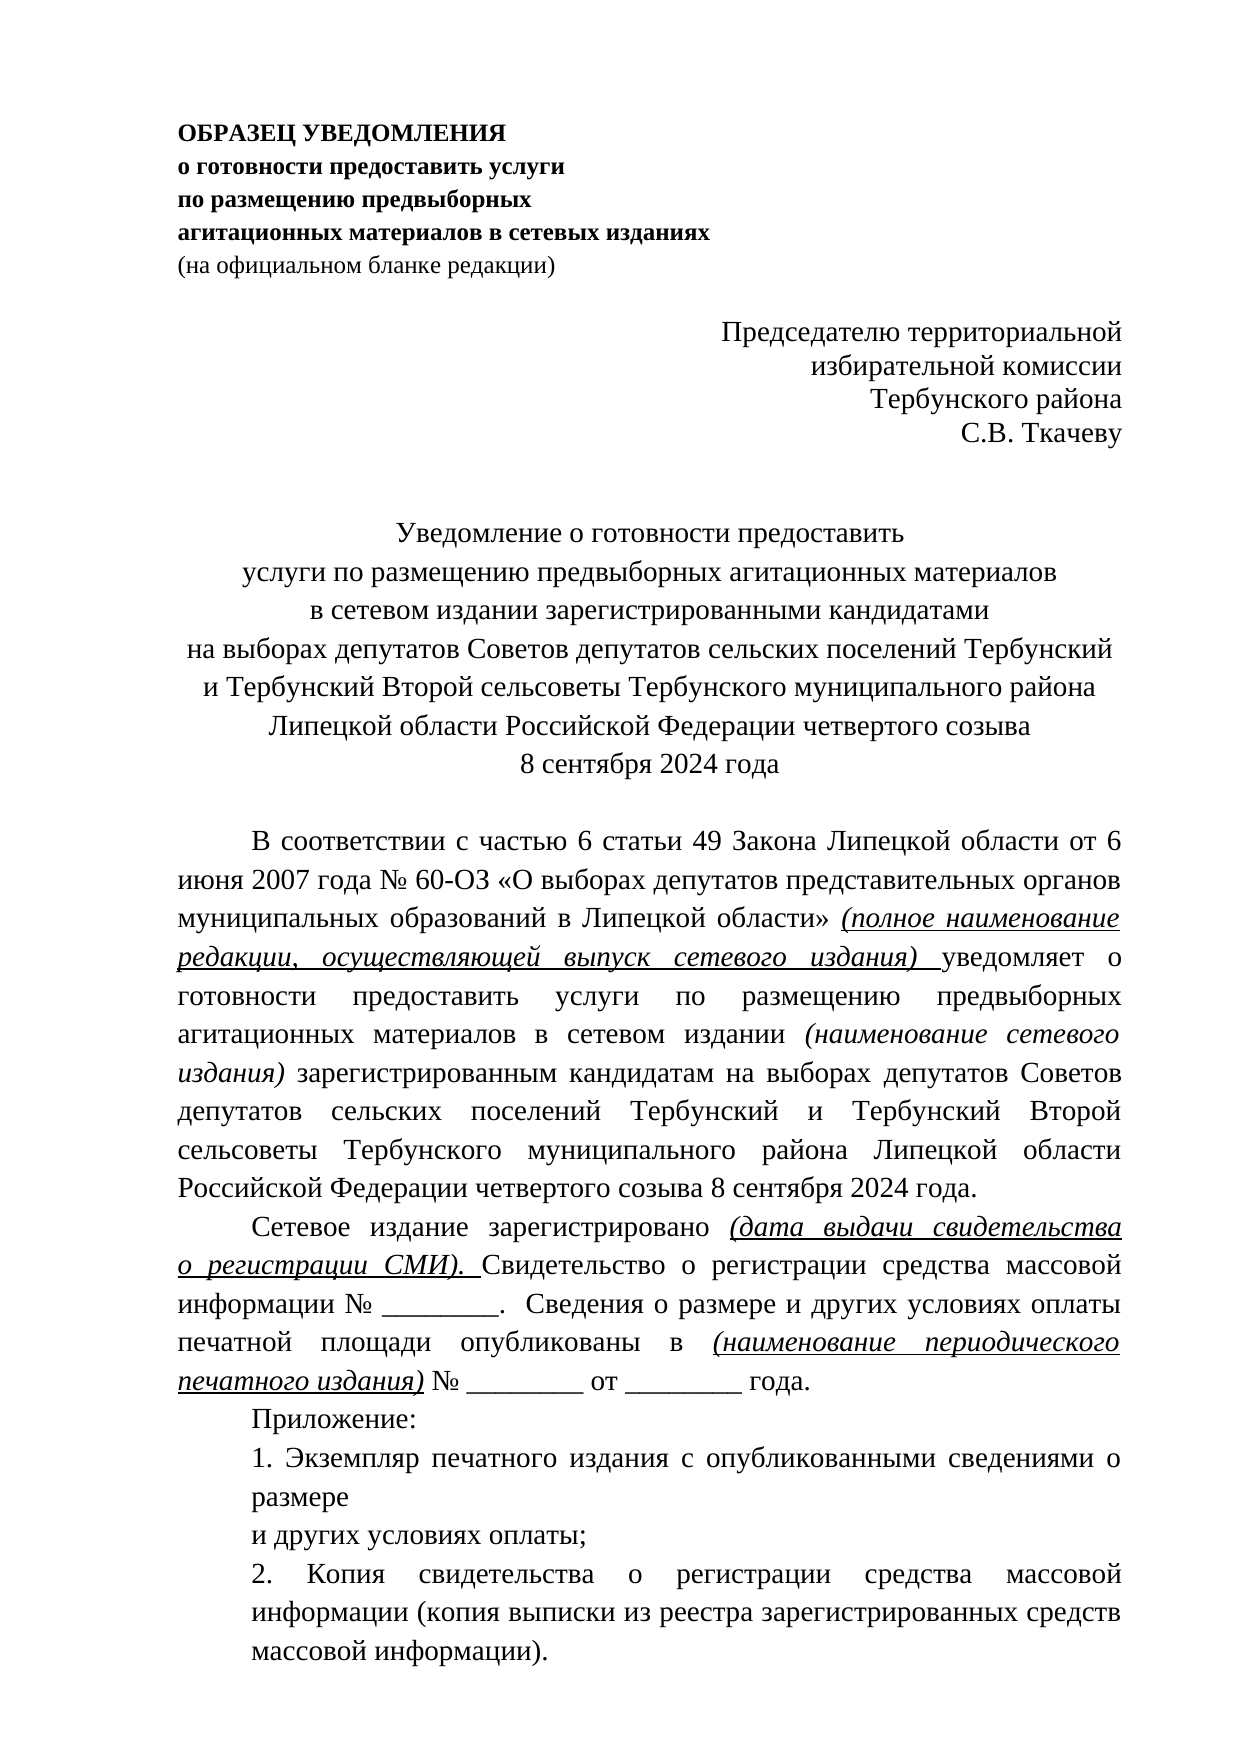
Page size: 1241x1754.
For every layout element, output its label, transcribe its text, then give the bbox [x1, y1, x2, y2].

text о готовности предоставить услуги [177, 151, 1122, 180]
text Приложение: [251, 1402, 1122, 1435]
text С.В. Ткачеву [177, 415, 1122, 448]
text услуги по размещению предвыборных агитационных материалов в сетевом издании зарегистрированными кандидатами [177, 554, 1122, 626]
text на выборах депутатов Советов депутатов сельских поселений Тербунский и Тербунский Второй сельсоветы Тербунского муниципального района Липецкой области Российской Федерации четвертого созыва [177, 631, 1122, 741]
text (на официальном бланке редакции) [177, 250, 1122, 279]
text Уведомление о готовности предоставить [177, 515, 1122, 549]
text 2. Копия свидетельства о регистрации средства массовой информации (копия выписки из реестра зарегистрированных средств массовой информации). [251, 1556, 1122, 1666]
text Тербунского района [177, 381, 1122, 415]
text 8 сентября 2024 года [177, 746, 1122, 780]
text Председателю территориальной [177, 314, 1122, 348]
text избирательной комиссии [177, 348, 1122, 381]
text В соответствии с частью 6 статьи 49 Закона Липецкой области от 6 июня 2007 года № 60-ОЗ «О выборах депутатов представительных органов муниципальных образований в Липецкой области» (полное наименование редакции, осуществляющей выпуск сетевого издания) уведомляет о готовности предоставить услуги по размещению предвыборных агитационных материалов в сетевом издании (наименование сетевого издания) зарегистрированным кандидатам на выборах депутатов Советов депутатов сельских поселений Тербунский и Тербунский Второй сельсоветы Тербунского муниципального района Липецкой области Российской Федерации четвертого созыва 8 сентября 2024 года. [177, 823, 1122, 1204]
text 1. Экземпляр печатного издания с опубликованными сведениями о размере и других условиях оплаты; [251, 1440, 1122, 1551]
text агитационных материалов в сетевых изданиях [177, 217, 1122, 246]
text по размещению предвыборных [177, 184, 1122, 213]
text Сетевое издание зарегистрировано (дата выдачи свидетельства о регистрации СМИ). Свидетельство о регистрации средства массовой информации № ________. Сведения о размере и других условиях оплаты печатной площади опубликованы в (наименование периодического печатного издания) № ________ от ________ года. [177, 1209, 1122, 1397]
text ОБРАЗЕЦ УВЕДОМЛЕНИЯ [177, 118, 1122, 147]
